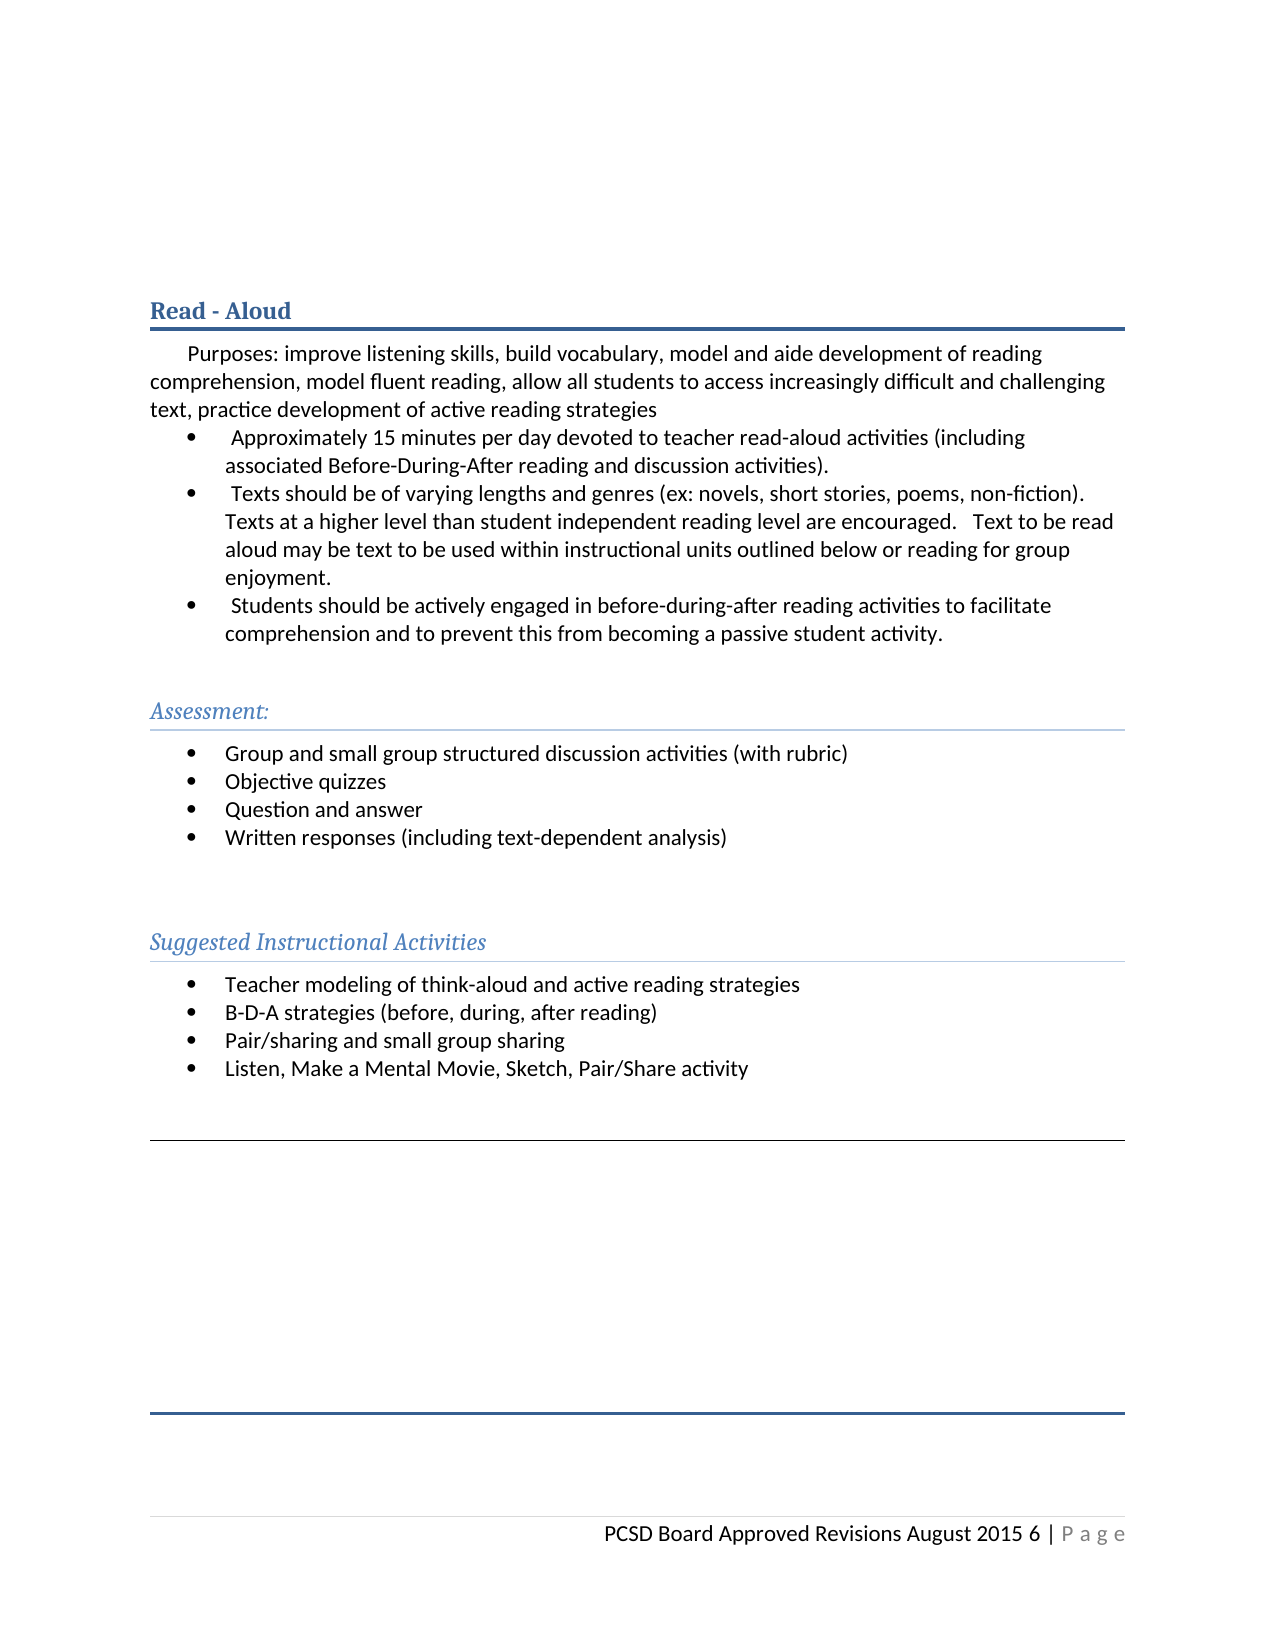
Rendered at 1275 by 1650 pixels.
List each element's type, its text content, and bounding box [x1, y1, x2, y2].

list Pair/sharing and small group sharing [187, 1026, 1125, 1054]
list Question and answer [187, 795, 1125, 823]
list Students should be actively engaged in before-during-after reading activities to facilitate comprehension and to prevent this from becoming a passive student activity. [187, 591, 1125, 647]
list Objective quizzes [187, 767, 1125, 795]
list Listen, Make a Mental Movie, Sketch, Pair/Share activity [187, 1054, 1125, 1082]
text Purposes: improve listening skills, build vocabulary, model and aide development of reading comprehension, model fluent reading, allow all students to access increasingly difficult and challenging text, practice development of active reading strategies [150, 339, 1125, 423]
list Teacher modeling of think-aloud and active reading strategies [187, 970, 1125, 998]
subtitle Assessment: [150, 668, 1125, 729]
subtitle Suggested Instructional Activities [150, 928, 1125, 961]
list Approximately 15 minutes per day devoted to teacher read-aloud activities (including associated Before-During-After reading and discussion activities). [187, 423, 1125, 479]
list Texts should be of varying lengths and genres (ex: novels, short stories, poems, non-fiction). Texts at a higher level than student independent reading level are encouraged. Text to be read aloud may be text to be used within instructional units outlined below or reading for group enjoyment. [187, 479, 1125, 591]
subtitle Read - Aloud [150, 297, 1125, 327]
list Group and small group structured discussion activities (with rubric) [187, 739, 1125, 767]
list Written responses (including text-dependent analysis) [187, 823, 1125, 851]
list B-D-A strategies (before, during, after reading) [187, 998, 1125, 1026]
